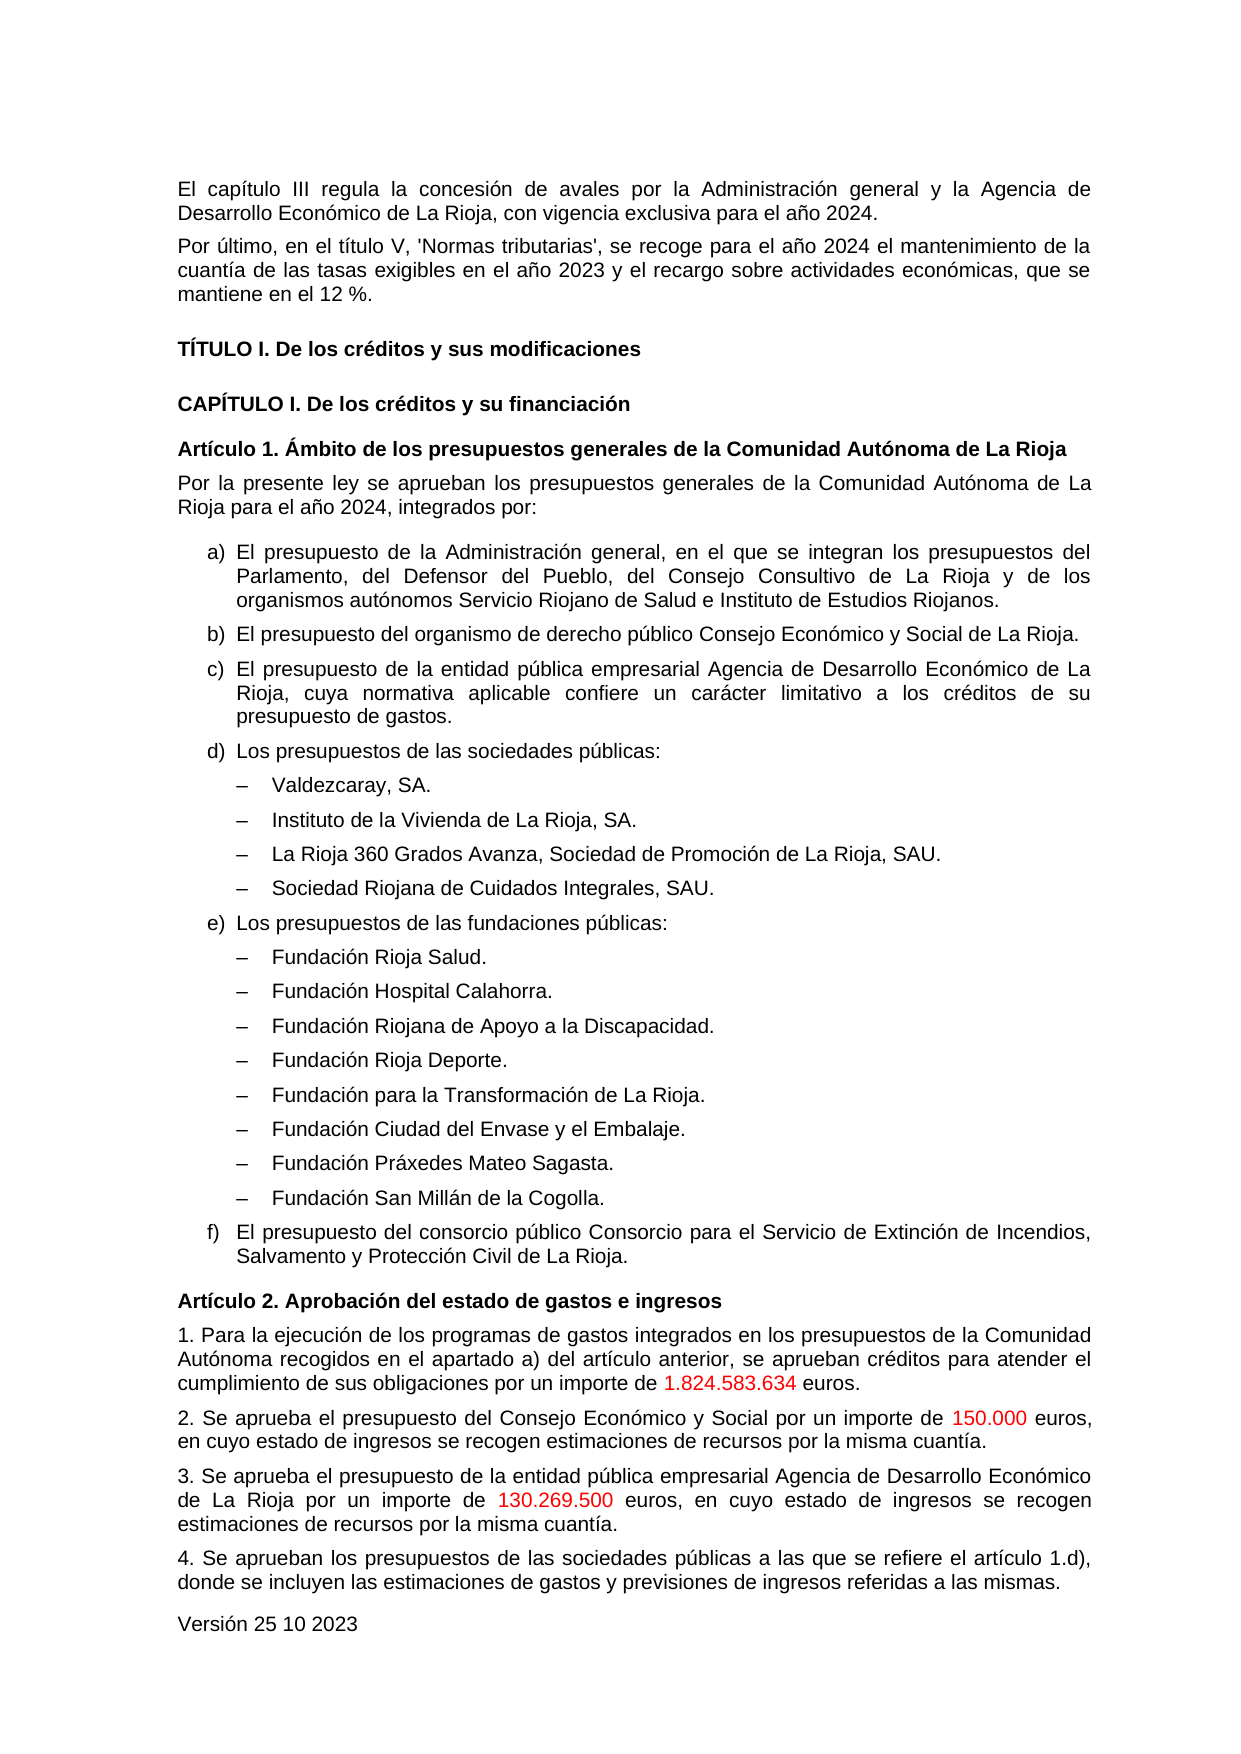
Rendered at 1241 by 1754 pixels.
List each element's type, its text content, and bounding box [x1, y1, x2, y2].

list Los presupuestos de las fundaciones públicas: [207, 911, 1092, 934]
subtitle TÍTULO I. De los créditos y sus modificaciones [177, 337, 1092, 361]
subtitle Artículo 1. Ámbito de los presupuestos generales de la Comunidad Autónoma de La Rioja [177, 437, 1092, 461]
list Fundación Rioja Salud. [236, 945, 1092, 969]
text 2. Se aprueba el presupuesto del Consejo Económico y Social por un importe de 150.000 euros, en cuyo estado de ingresos se recogen estimaciones de recursos por la misma cuantía. [177, 1405, 1092, 1453]
list Fundación Práxedes Mateo Sagasta. [236, 1151, 1092, 1175]
list La Rioja 360 Grados Avanza, Sociedad de Promoción de La Rioja, SAU. [236, 842, 1092, 866]
subtitle Artículo 2. Aprobación del estado de gastos e ingresos [177, 1289, 1092, 1313]
list Fundación Hospital Calahorra. [236, 979, 1092, 1003]
subtitle CAPÍTULO I. De los créditos y su financiación [177, 392, 1092, 416]
list El presupuesto del organismo de derecho público Consejo Económico y Social de La Rioja. [207, 622, 1092, 646]
list Fundación San Millán de la Cogolla. [236, 1186, 1092, 1209]
text 3. Se aprueba el presupuesto de la entidad pública empresarial Agencia de Desarrollo Económico de La Rioja por un importe de 130.269.500 euros, en cuyo estado de ingresos se recogen estimaciones de recursos por la misma cuantía. [177, 1464, 1092, 1536]
list Fundación Riojana de Apoyo a la Discapacidad. [236, 1014, 1092, 1038]
list Instituto de la Vivienda de La Rioja, SA. [236, 807, 1092, 831]
text 1. Para la ejecución de los programas de gastos integrados en los presupuestos de la Comunidad Autónoma recogidos en el apartado a) del artículo anterior, se aprueban créditos para atender el cumplimiento de sus obligaciones por un importe de 1.824.583.634 euros. [177, 1323, 1092, 1395]
list El presupuesto del consorcio público Consorcio para el Servicio de Extinción de Incendios, Salvamento y Protección Civil de La Rioja. [207, 1220, 1092, 1268]
text El capítulo III regula la concesión de avales por la Administración general y la Agencia de Desarrollo Económico de La Rioja, con vigencia exclusiva para el año 2024. [177, 177, 1092, 225]
list Sociedad Riojana de Cuidados Integrales, SAU. [236, 876, 1092, 900]
list Fundación para la Transformación de La Rioja. [236, 1082, 1092, 1106]
list Fundación Rioja Deporte. [236, 1048, 1092, 1072]
list Los presupuestos de las sociedades públicas: [207, 739, 1092, 763]
list Valdezcaray, SA. [236, 773, 1092, 797]
list Fundación Ciudad del Envase y el Embalaje. [236, 1117, 1092, 1141]
list El presupuesto de la Administración general, en el que se integran los presupuestos del Parlamento, del Defensor del Pueblo, del Consejo Consultivo de La Rioja y de los organismos autónomos Servicio Riojano de Salud e Instituto de Estudios Riojanos. [207, 540, 1092, 612]
list El presupuesto de la entidad pública empresarial Agencia de Desarrollo Económico de La Rioja, cuya normativa aplicable confiere un carácter limitativo a los créditos de su presupuesto de gastos. [207, 656, 1092, 728]
text 4. Se aprueban los presupuestos de las sociedades públicas a las que se refiere el artículo 1.d), donde se incluyen las estimaciones de gastos y previsiones de ingresos referidas a las mismas. [177, 1546, 1092, 1594]
text Por último, en el título V, 'Normas tributarias', se recoge para el año 2024 el mantenimiento de la cuantía de las tasas exigibles en el año 2023 y el recargo sobre actividades económicas, que se mantiene en el 12 %. [177, 233, 1092, 305]
text Por la presente ley se aprueban los presupuestos generales de la Comunidad Autónoma de La Rioja para el año 2024, integrados por: [177, 471, 1092, 519]
